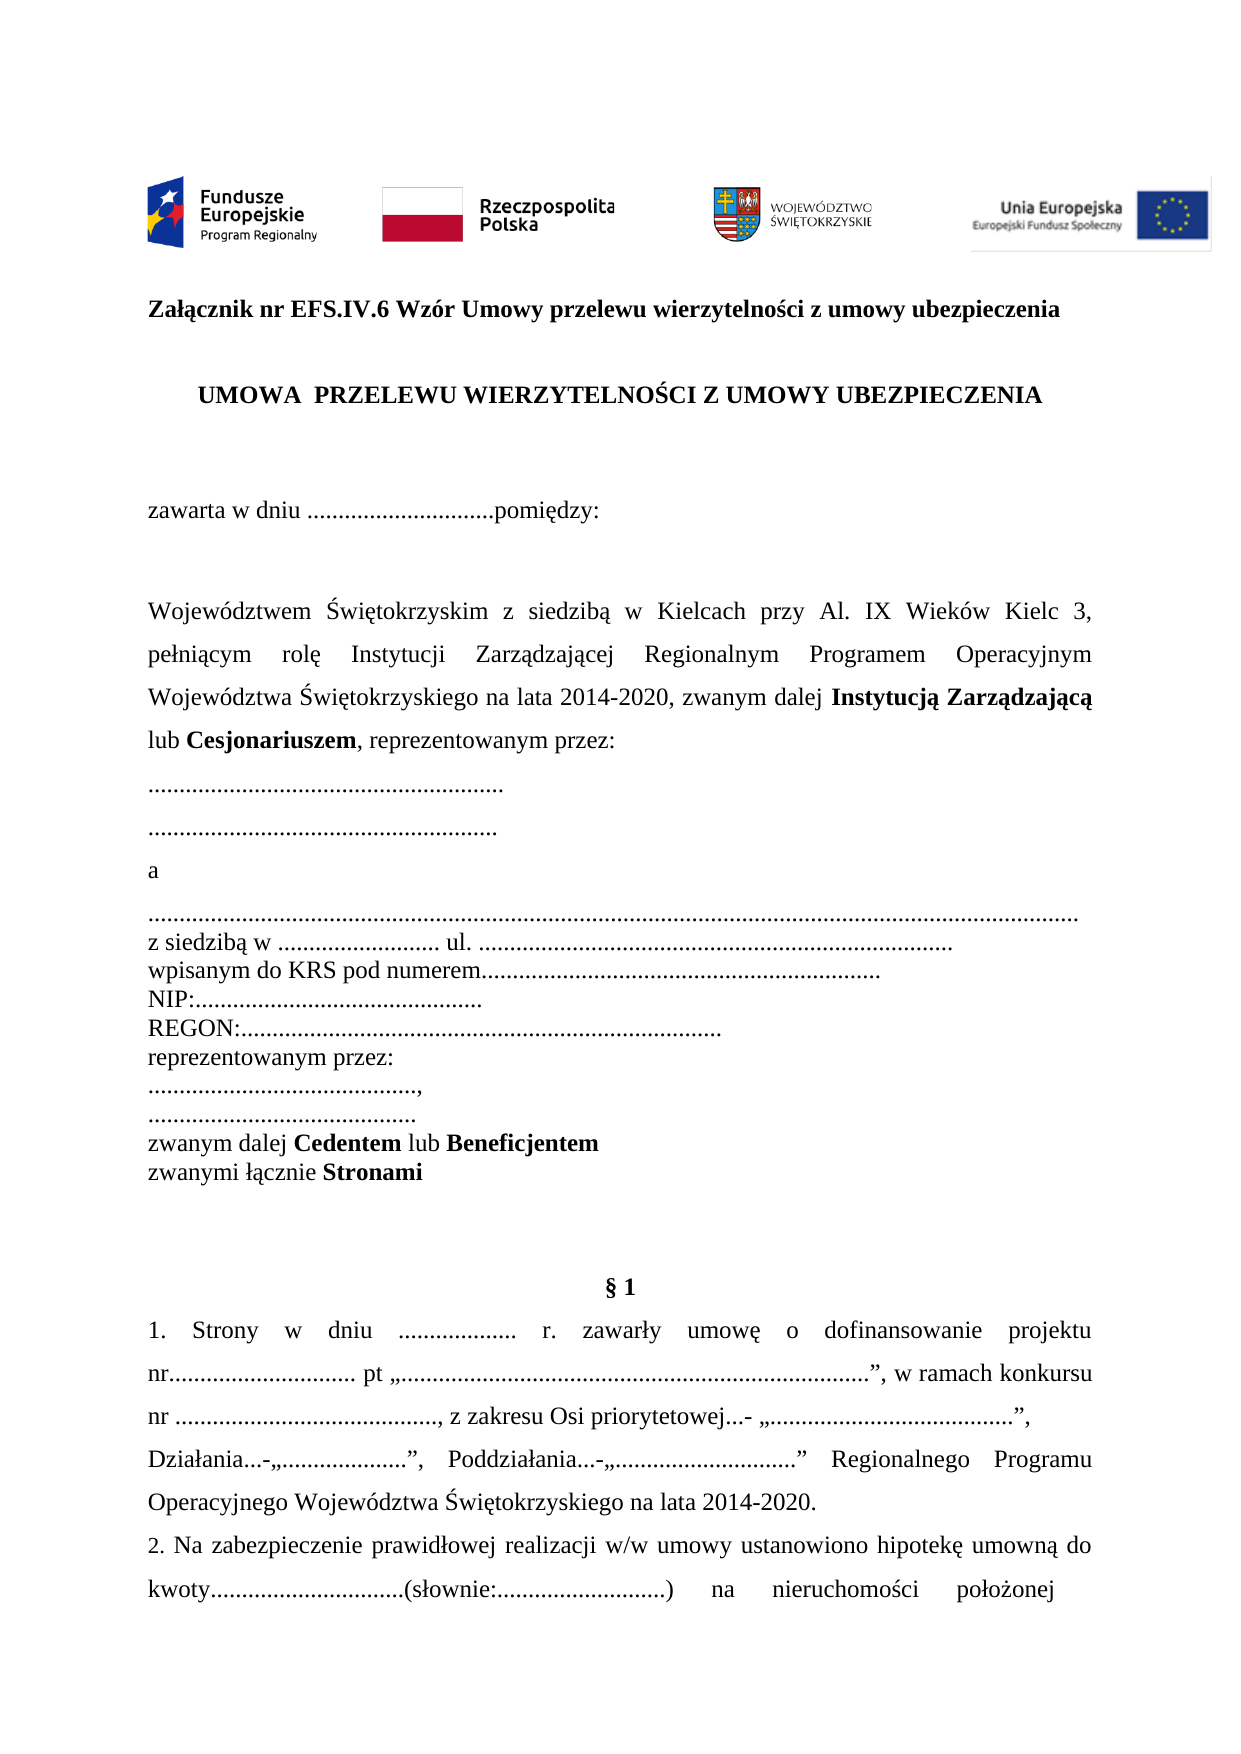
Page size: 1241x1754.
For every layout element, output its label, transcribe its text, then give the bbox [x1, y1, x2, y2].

picture [970, 176, 1213, 253]
text reprezentowanym przez: [148, 1042, 1093, 1071]
text Działania...-„....................”, Poddziałania...-„.............................” Regionalnego Programu Operacyjnego Województwa Świętokrzyskiego na lata 2014-2020. [148, 1444, 1093, 1516]
table_header [971, 176, 1240, 266]
text ......................................................... [148, 769, 1093, 797]
text UMOWA PRZELEWU WIERZYTELNOŚCI Z UMOWY UBEZPIECZENIA [148, 381, 1093, 409]
text zwanym dalej Cedentem lub Beneficjentem [148, 1128, 1093, 1157]
text 1. Strony w dniu ................... r. zawarły umowę o dofinansowanie projektu nr.............................. pt „...........................................................................”, w ramach konkursu nr .........................................., z zakresu Osi priorytetowej...- „.......................................”, [148, 1315, 1093, 1430]
text NIP:.............................................. [148, 984, 1093, 1013]
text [148, 1531, 1093, 1602]
text § 1 [148, 1272, 1093, 1301]
text ..........................................., [148, 1071, 1093, 1099]
text a [148, 855, 1093, 884]
table_header [378, 176, 714, 266]
picture [382, 176, 615, 248]
picture [713, 176, 872, 248]
text zwanymi łącznie Stronami [148, 1157, 1093, 1186]
text Województwem Świętokrzyskim z siedzibą w Kielcach przy Al. IX Wieków Kielc 3, pełniącym rolę Instytucji Zarządzającej Regionalnym Programem Operacyjnym Województwa Świętokrzyskiego na lata 2014-2020, zwanym dalej Instytucją Zarządzającą lub Cesjonariuszem, reprezentowanym przez: [148, 596, 1093, 754]
text zawarta w dniu ..............................pomiędzy: [148, 496, 1093, 524]
text wpisanym do KRS pod numerem................................................................ [148, 956, 1093, 984]
picture [147, 176, 317, 248]
text ..................................................................................................................................................... z siedzibą w .......................... ul. ............................................................................ [148, 898, 1093, 956]
text REGON:............................................................................. [148, 1013, 1093, 1042]
table_header [714, 176, 971, 266]
text ........................................................ [148, 812, 1093, 841]
text ........................................... [148, 1099, 1093, 1128]
table_header [148, 176, 377, 266]
text Załącznik nr EFS.IV.6 Wzór Umowy przelewu wierzytelności z umowy ubezpieczenia [148, 294, 1093, 323]
